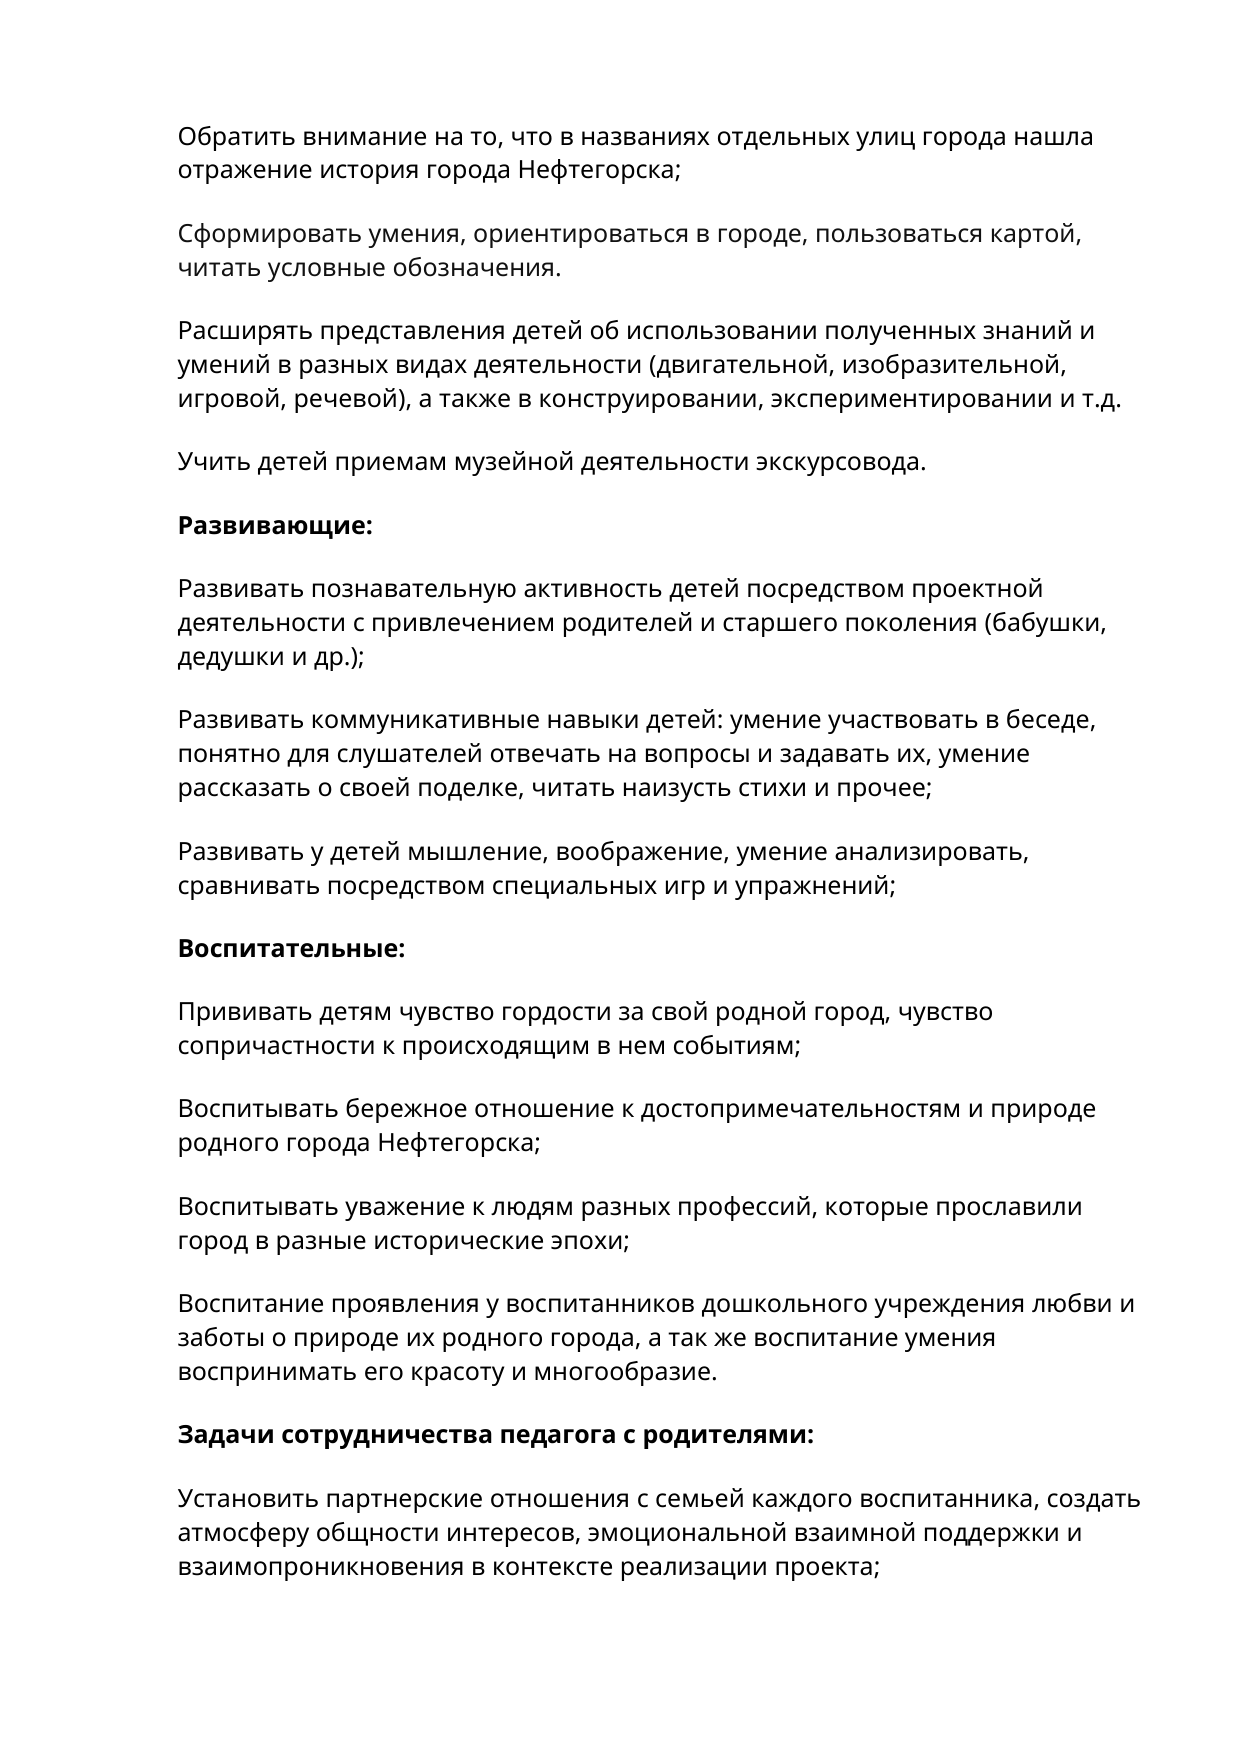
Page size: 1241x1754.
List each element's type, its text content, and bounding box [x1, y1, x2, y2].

text Расширять представления детей об использовании полученных знаний и умений в разных видах деятельности (двигательной, изобразительной, игровой, речевой), а также в конструировании, экспериментировании и т.д. [177, 313, 1152, 415]
text Воспитывать бережное отношение к достопримечательностям и природе родного города Нефтегорска; [177, 1091, 1152, 1159]
text Задачи сотрудничества педагога с родителями: [177, 1417, 1152, 1451]
text Развивать коммуникативные навыки детей: умение участвовать в беседе, понятно для слушателей отвечать на вопросы и задавать их, умение рассказать о своей поделке, читать наизусть стихи и прочее; [177, 702, 1152, 804]
text Воспитательные: [177, 931, 1152, 964]
text Развивающие: [177, 507, 1152, 541]
text Сформировать умения, ориентироваться в городе, пользоваться картой, читать условные обозначения. [177, 215, 1152, 283]
text Обратить внимание на то, что в названиях отдельных улиц города нашла отражение история города Нефтегорска; [177, 118, 1152, 186]
text Установить партнерские отношения с семьей каждого воспитанника, создать атмосферу общности интересов, эмоциональной взаимной поддержки и взаимопроникновения в контексте реализации проекта; [177, 1480, 1152, 1582]
text Учить детей приемам музейной деятельности экскурсовода. [177, 444, 1152, 478]
text Прививать детям чувство гордости за свой родной город, чувство сопричастности к происходящим в нем событиям; [177, 994, 1152, 1062]
text Воспитывать уважение к людям разных профессий, которые прославили город в разные исторические эпохи; [177, 1188, 1152, 1256]
text Воспитание проявления у воспитанников дошкольного учреждения любви и заботы о природе их родного города, а так же воспитание умения воспринимать его красоту и многообразие. [177, 1286, 1152, 1388]
text Развивать познавательную активность детей посредством проектной деятельности с привлечением родителей и старшего поколения (бабушки, дедушки и др.); [177, 571, 1152, 673]
text Развивать у детей мышление, воображение, умение анализировать, сравнивать посредством специальных игр и упражнений; [177, 833, 1152, 901]
